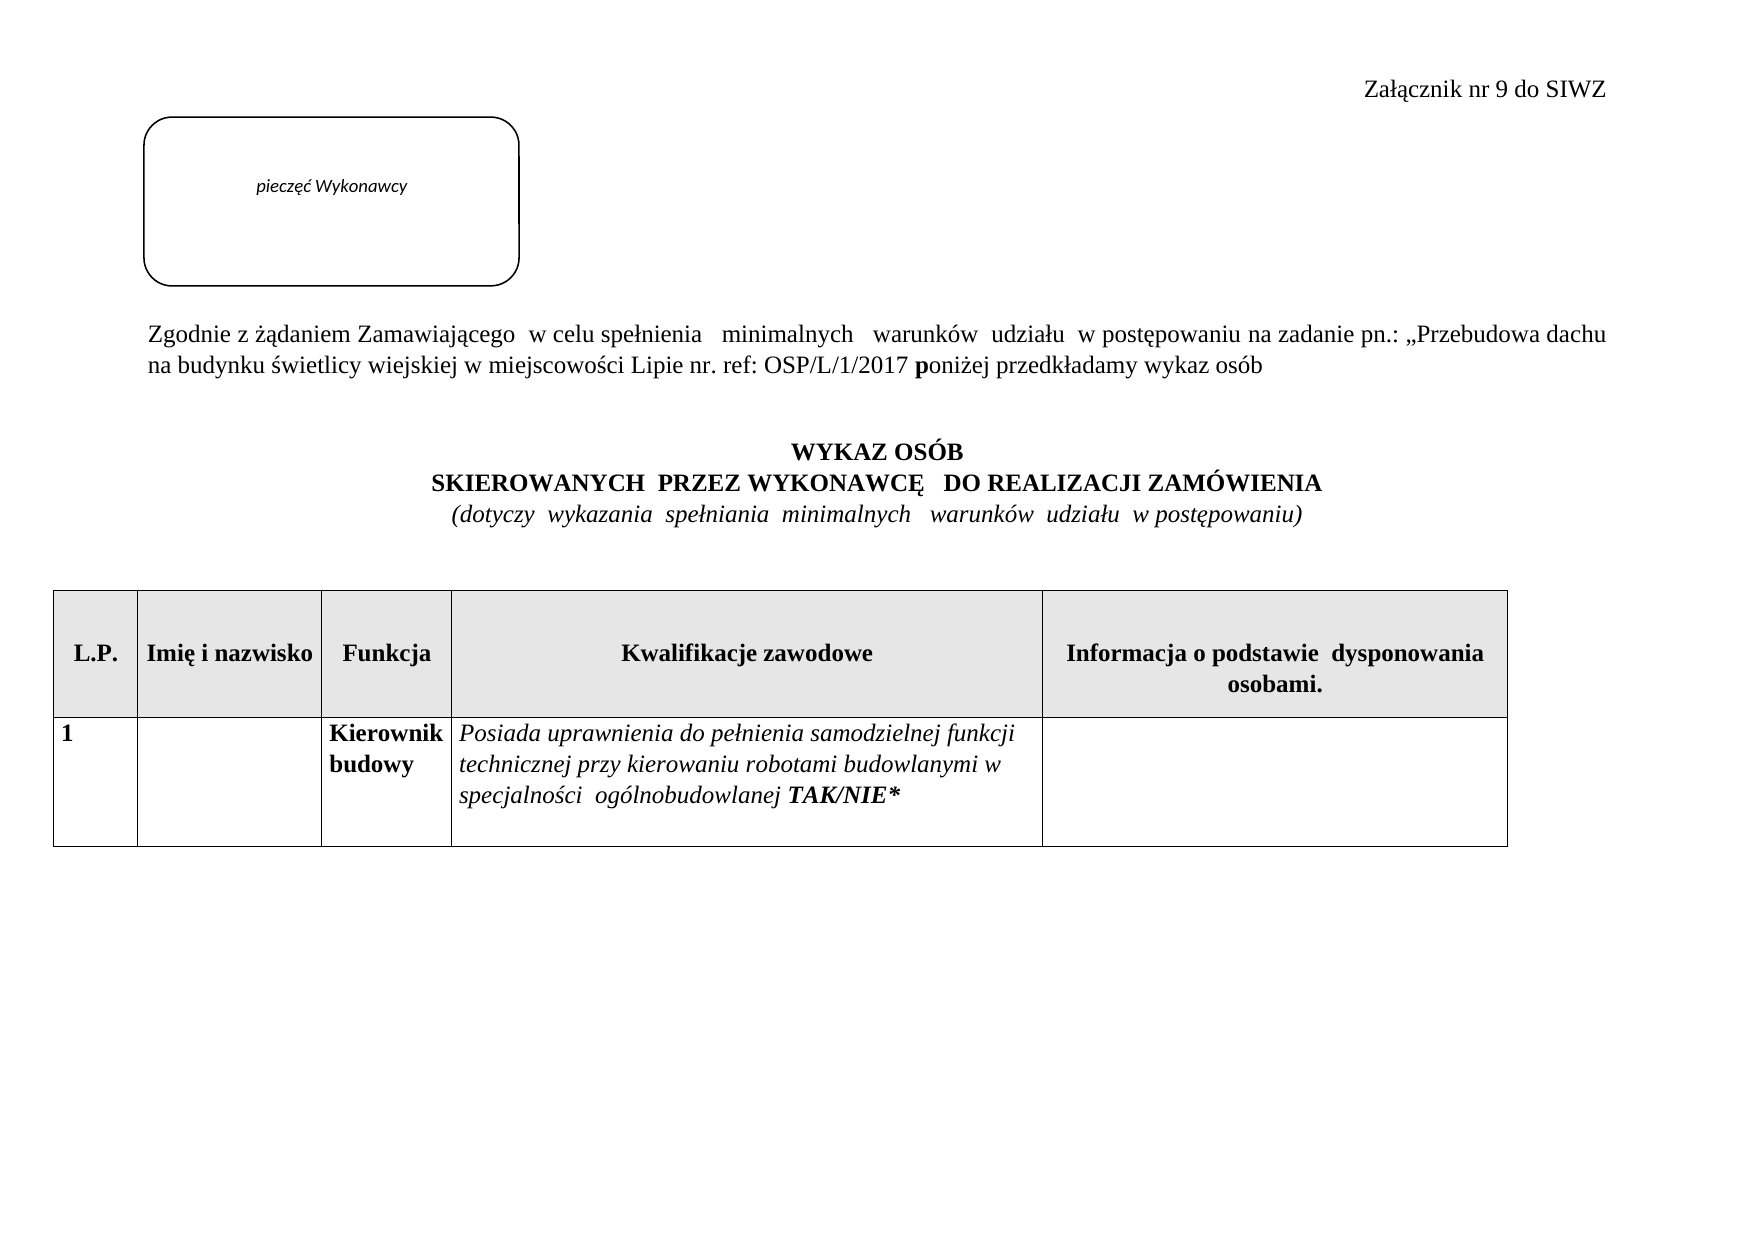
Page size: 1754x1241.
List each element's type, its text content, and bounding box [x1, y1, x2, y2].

table_header L.P. [54, 591, 137, 717]
table_header Kwalifikacje zawodowe [452, 591, 1042, 717]
text WYKAZ OSÓB [148, 437, 1606, 466]
table_header Imię i nazwisko [138, 591, 321, 717]
table_cell [1043, 718, 1507, 846]
table_header Informacja o podstawie dysponowania osobami. [1043, 591, 1507, 717]
text SKIEROWANYCH PRZEZ WYKONAWCĘ DO REALIZACJI ZAMÓWIENIA [148, 468, 1606, 497]
table_cell [138, 718, 321, 846]
text Zgodnie z żądaniem Zamawiającego w celu spełnienia minimalnych warunków udziału w postępowaniu na zadanie pn.: „Przebudowa dachu na budynku świetlicy wiejskiej w miejscowości Lipie nr. ref: OSP/L/1/2017 poniżej przedkładamy wykaz osób [148, 319, 1606, 378]
table_cell 1 [54, 718, 137, 846]
table_cell Kierownik budowy [322, 718, 451, 846]
table_cell Posiada uprawnienia do pełnienia samodzielnej funkcji technicznej przy kierowaniu robotami budowlanymi w specjalności ogólnobudowlanej TAK/NIE* [452, 718, 1042, 846]
table_header Funkcja [322, 591, 451, 717]
text (dotyczy wykazania spełniania minimalnych warunków udziału w postępowaniu) [148, 499, 1606, 528]
